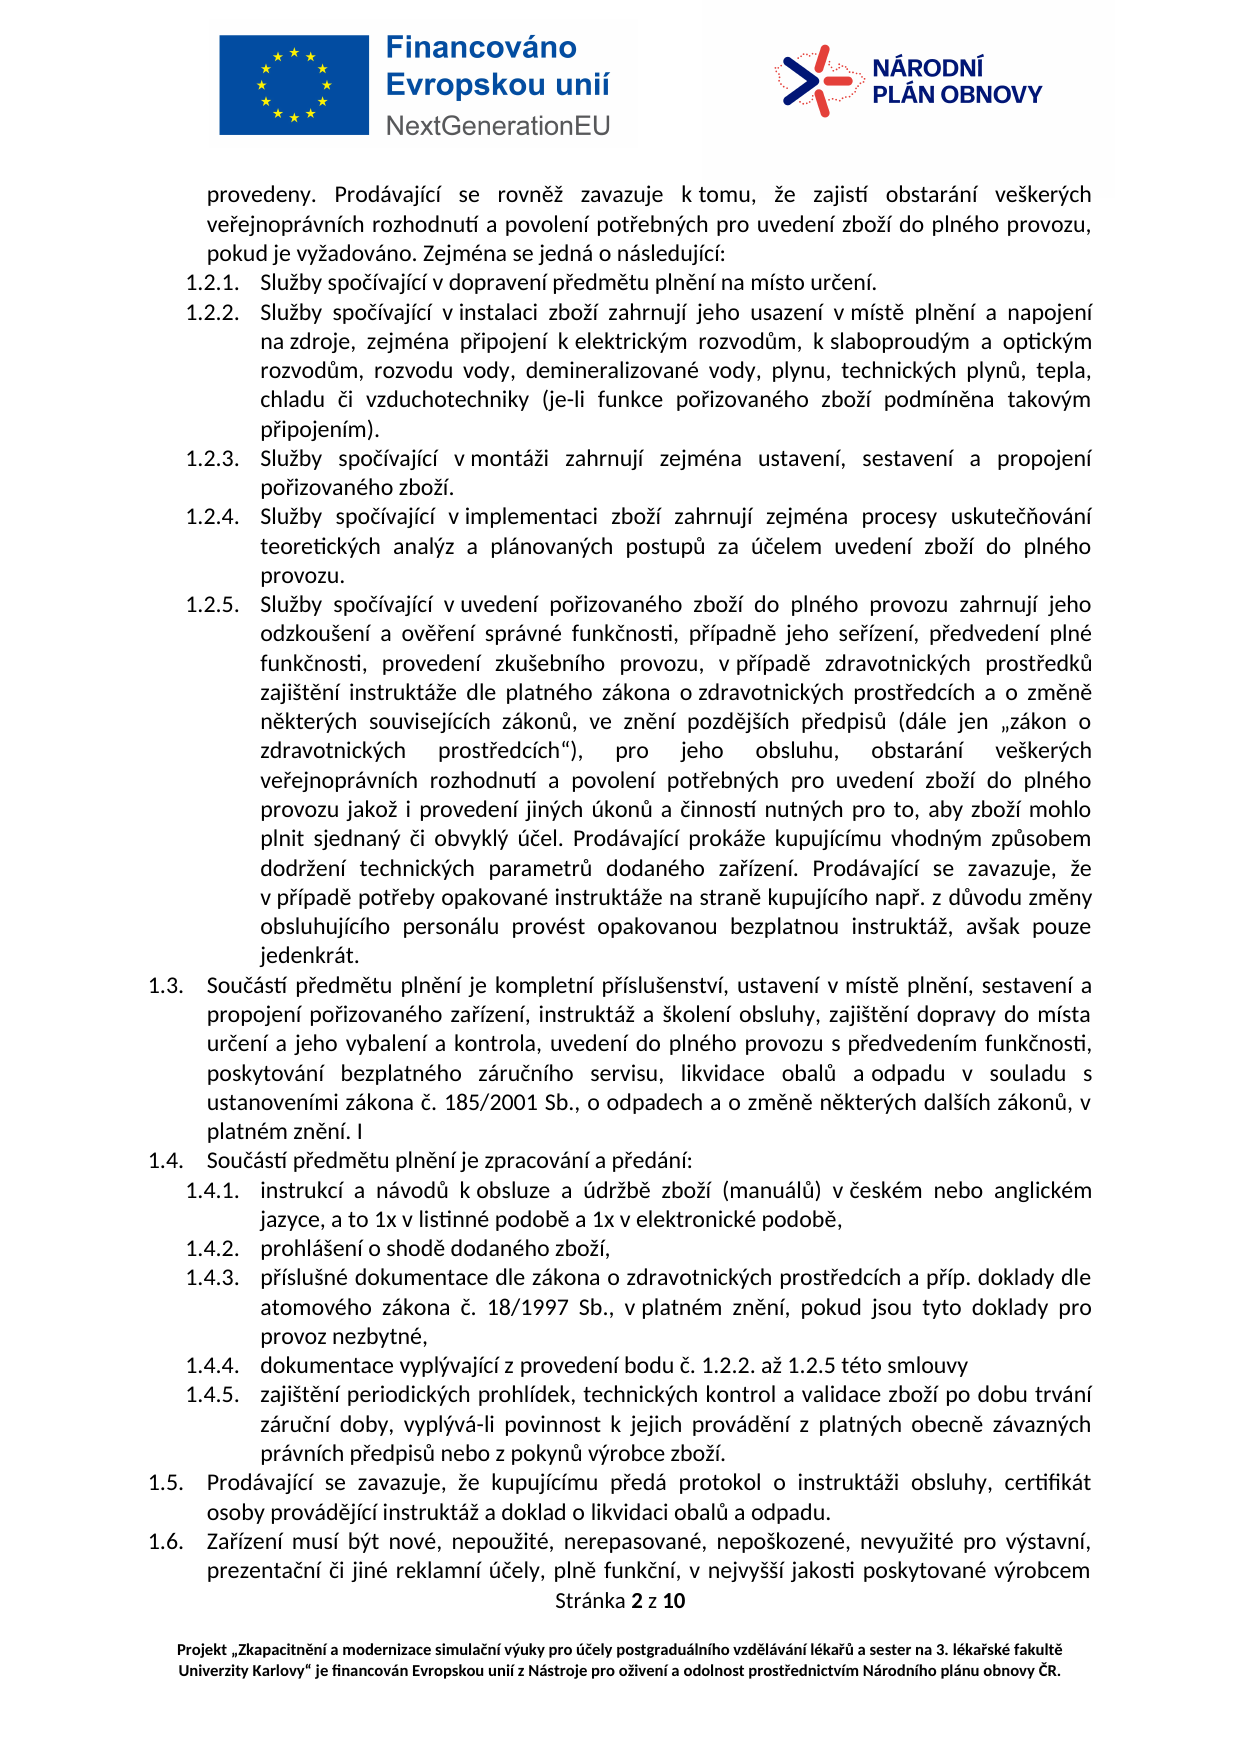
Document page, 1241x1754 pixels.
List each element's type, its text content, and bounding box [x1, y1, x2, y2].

picture [701, 0, 1116, 198]
list Služby spočívající v instalaci zboží zahrnují jeho usazení v místě plnění a napojení na zdroje, zejména připojení k elektrickým rozvodům, k slaboproudým a optickým rozvodům, rozvodu vody, demineralizované vody, plynu, technických plynů, tepla, chladu či vzduchotechniky (je-li funkce pořizovaného zboží podmíněna takovým připojením). [185, 297, 1093, 443]
list zajištění periodických prohlídek, technických kontrol a validace zboží po dobu trvání záruční doby, vyplývá-li povinnost k jejich provádění z platných obecně závazných právních předpisů nebo z pokynů výrobce zboží. [185, 1379, 1093, 1467]
list Součástí předmětu plnění je zpracování a předání: [148, 1145, 1093, 1175]
list Služby spočívající v uvedení pořizovaného zboží do plného provozu zahrnují jeho odzkoušení a ověření správné funkčnosti, případně jeho seřízení, předvedení plné funkčnosti, provedení zkušebního provozu, v případě zdravotnických prostředků zajištění instruktáže dle platného zákona o zdravotnických prostředcích a o změně některých souvisejících zákonů, ve znění pozdějších předpisů (dále jen „zákon o zdravotnických prostředcích“), pro jeho obsluhu, obstarání veškerých veřejnoprávních rozhodnutí a povolení potřebných pro uvedení zboží do plného provozu jakož i provedení jiných úkonů a činností nutných pro to, aby zboží mohlo plnit sjednaný či obvyklý účel. Prodávající prokáže kupujícímu vhodným způsobem dodržení technických parametrů dodaného zařízení. Prodávající se zavazuje, že v případě potřeby opakované instruktáže na straně kupujícího např. z důvodu změny obsluhujícího personálu provést opakovanou bezplatnou instruktáž, avšak pouze jedenkrát. [185, 589, 1093, 970]
list Služby spočívající v dopravení předmětu plnění na místo určení. [185, 267, 1093, 297]
list prohlášení o shodě dodaného zboží, [185, 1233, 1093, 1262]
picture [208, 19, 639, 148]
list příslušné dokumentace dle zákona o zdravotnických prostředcích a příp. doklady dle atomového zákona č. 18/1997 Sb., v platném znění, pokud jsou tyto doklady pro provoz nezbytné, [185, 1262, 1093, 1350]
list Služby spočívající v implementaci zboží zahrnují zejména procesy uskutečňování teoretických analýz a plánovaných postupů za účelem uvedení zboží do plného provozu. [185, 501, 1093, 589]
list Součástí předmětu plnění je kompletní příslušenství, ustavení v místě plnění, sestavení a propojení pořizovaného zařízení, instruktáž a školení obsluhy, zajištění dopravy do místa určení a jeho vybalení a kontrola, uvedení do plného provozu s předvedením funkčnosti, poskytování bezplatného záručního servisu, likvidace obalů a odpadu v souladu s ustanoveními zákona č. 185/2001 Sb., o odpadech a o změně některých dalších zákonů, v platném znění. I [148, 970, 1093, 1145]
list Služby spočívající v montáži zahrnují zejména ustavení, sestavení a propojení pořizovaného zboží. [185, 443, 1093, 501]
list instrukcí a návodů k obsluze a údržbě zboží (manuálů) v českém nebo anglickém jazyce, a to 1x v listinné podobě a 1x v elektronické podobě, [185, 1175, 1093, 1233]
list dokumentace vyplývající z provedení bodu č. 1.2.2. až 1.2.5 této smlouvy [185, 1350, 1093, 1379]
list Prodávající se zavazuje, že kupujícímu předá protokol o instruktáži obsluhy, certifikát osoby provádějící instruktáž a doklad o likvidaci obalů a odpadu. [148, 1467, 1093, 1526]
